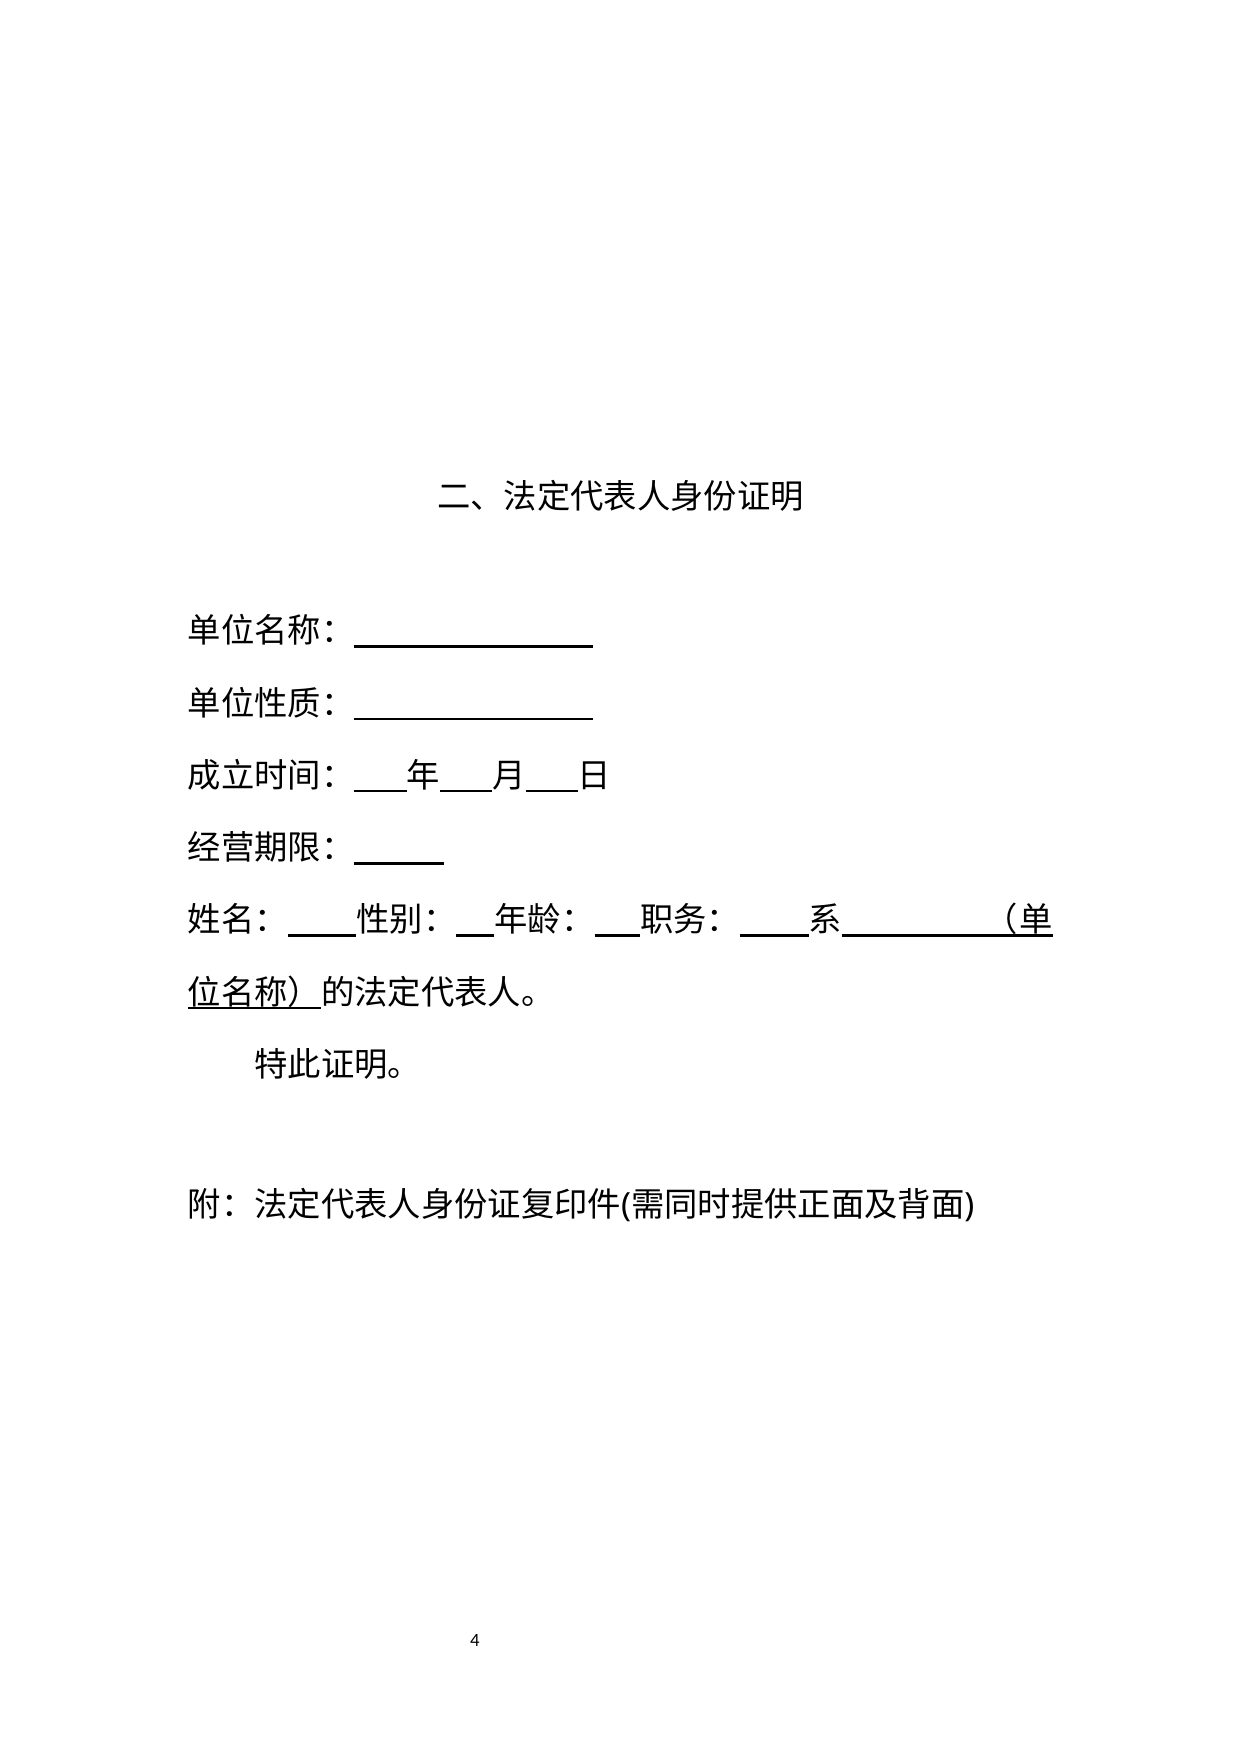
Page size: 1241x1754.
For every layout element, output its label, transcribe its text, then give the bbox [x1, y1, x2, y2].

text 经营期限： [187, 821, 1053, 869]
text 单位名称： [187, 604, 1053, 652]
text 附：法定代表人身份证复印件(需同时提供正面及背面) [187, 1178, 1053, 1227]
list 二、法定代表人身份证明 [187, 462, 1053, 527]
text 特此证明。 [187, 1038, 1053, 1086]
text 成立时间： 年 月 日 [187, 749, 1053, 797]
text 姓名： 性别： 年龄： 职务： 系 （单位名称）的法定代表人。 [187, 893, 1053, 1014]
text 单位性质： [187, 676, 1053, 724]
